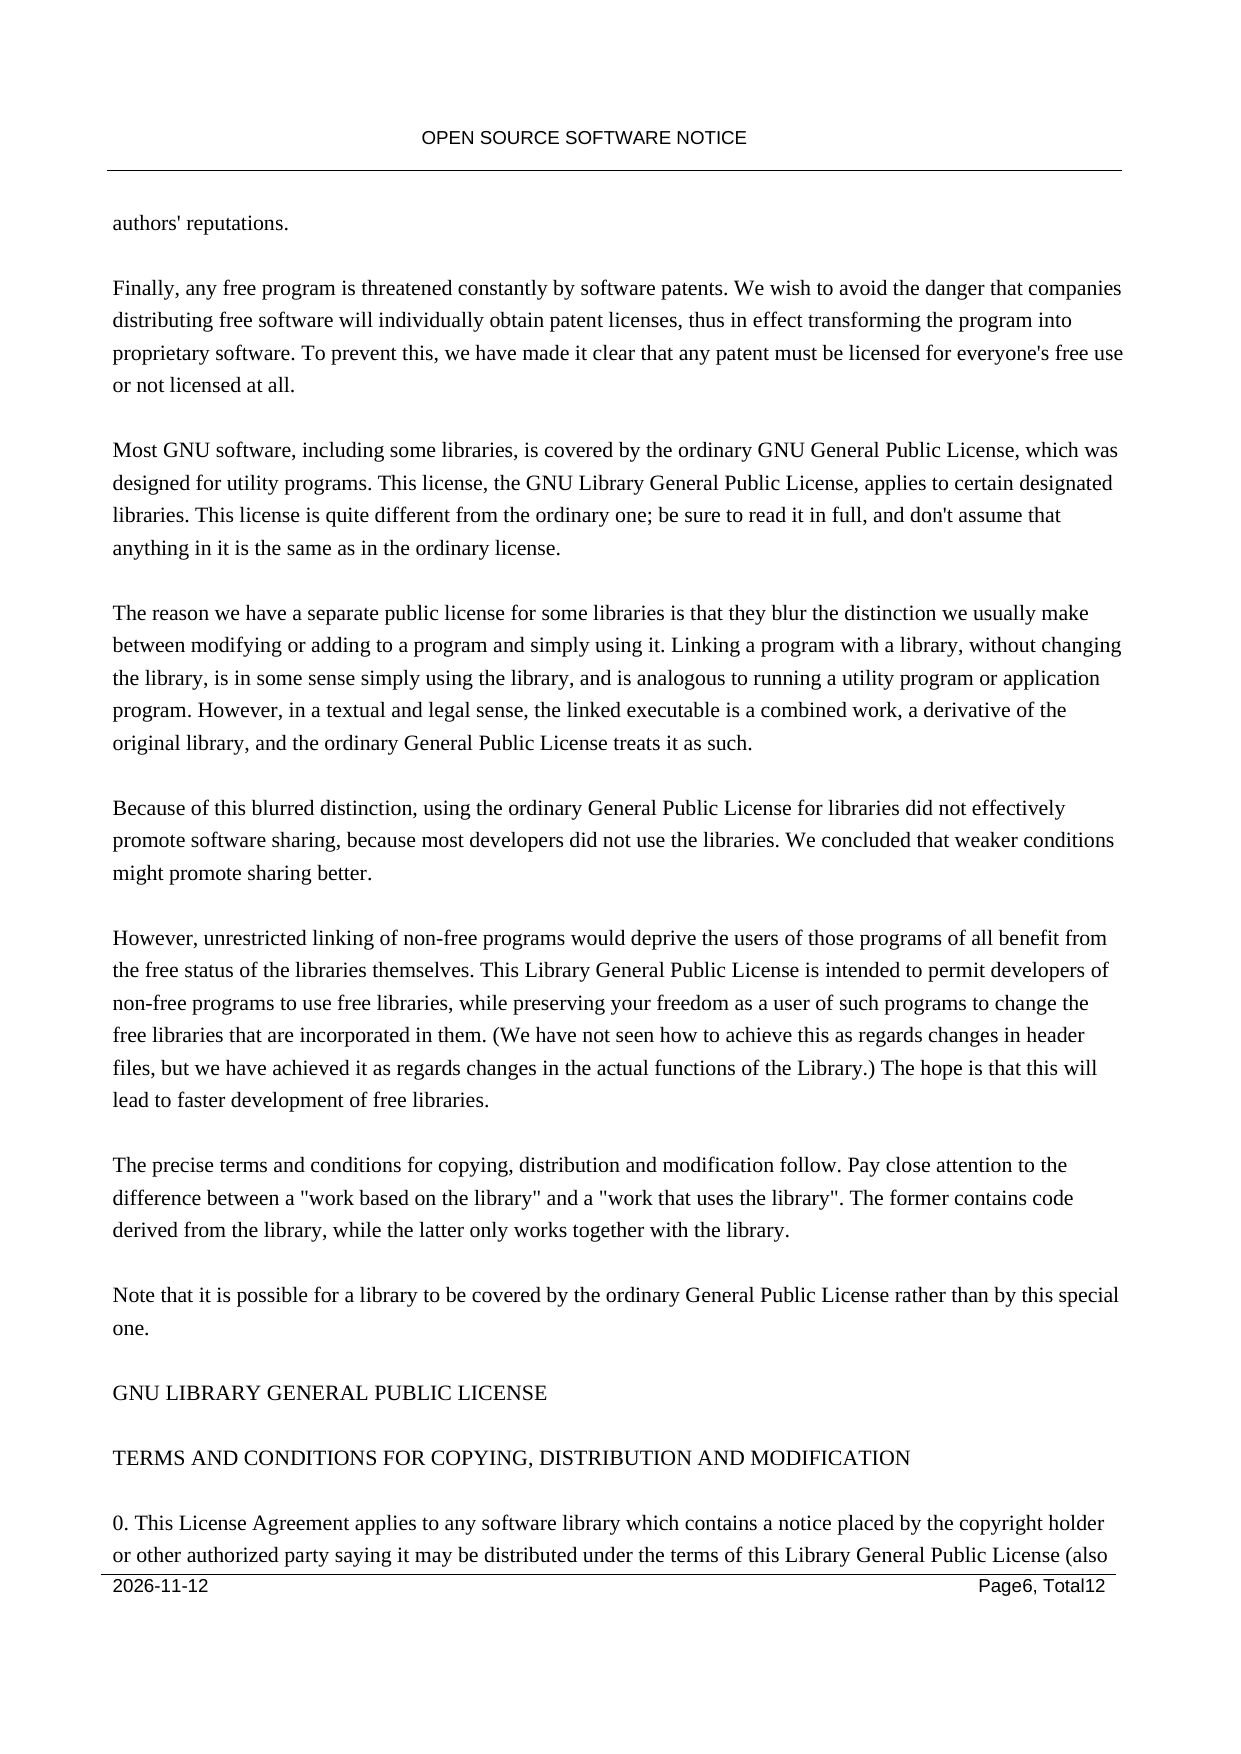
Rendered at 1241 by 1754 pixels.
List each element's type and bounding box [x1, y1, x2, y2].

text [112, 206, 1128, 1571]
